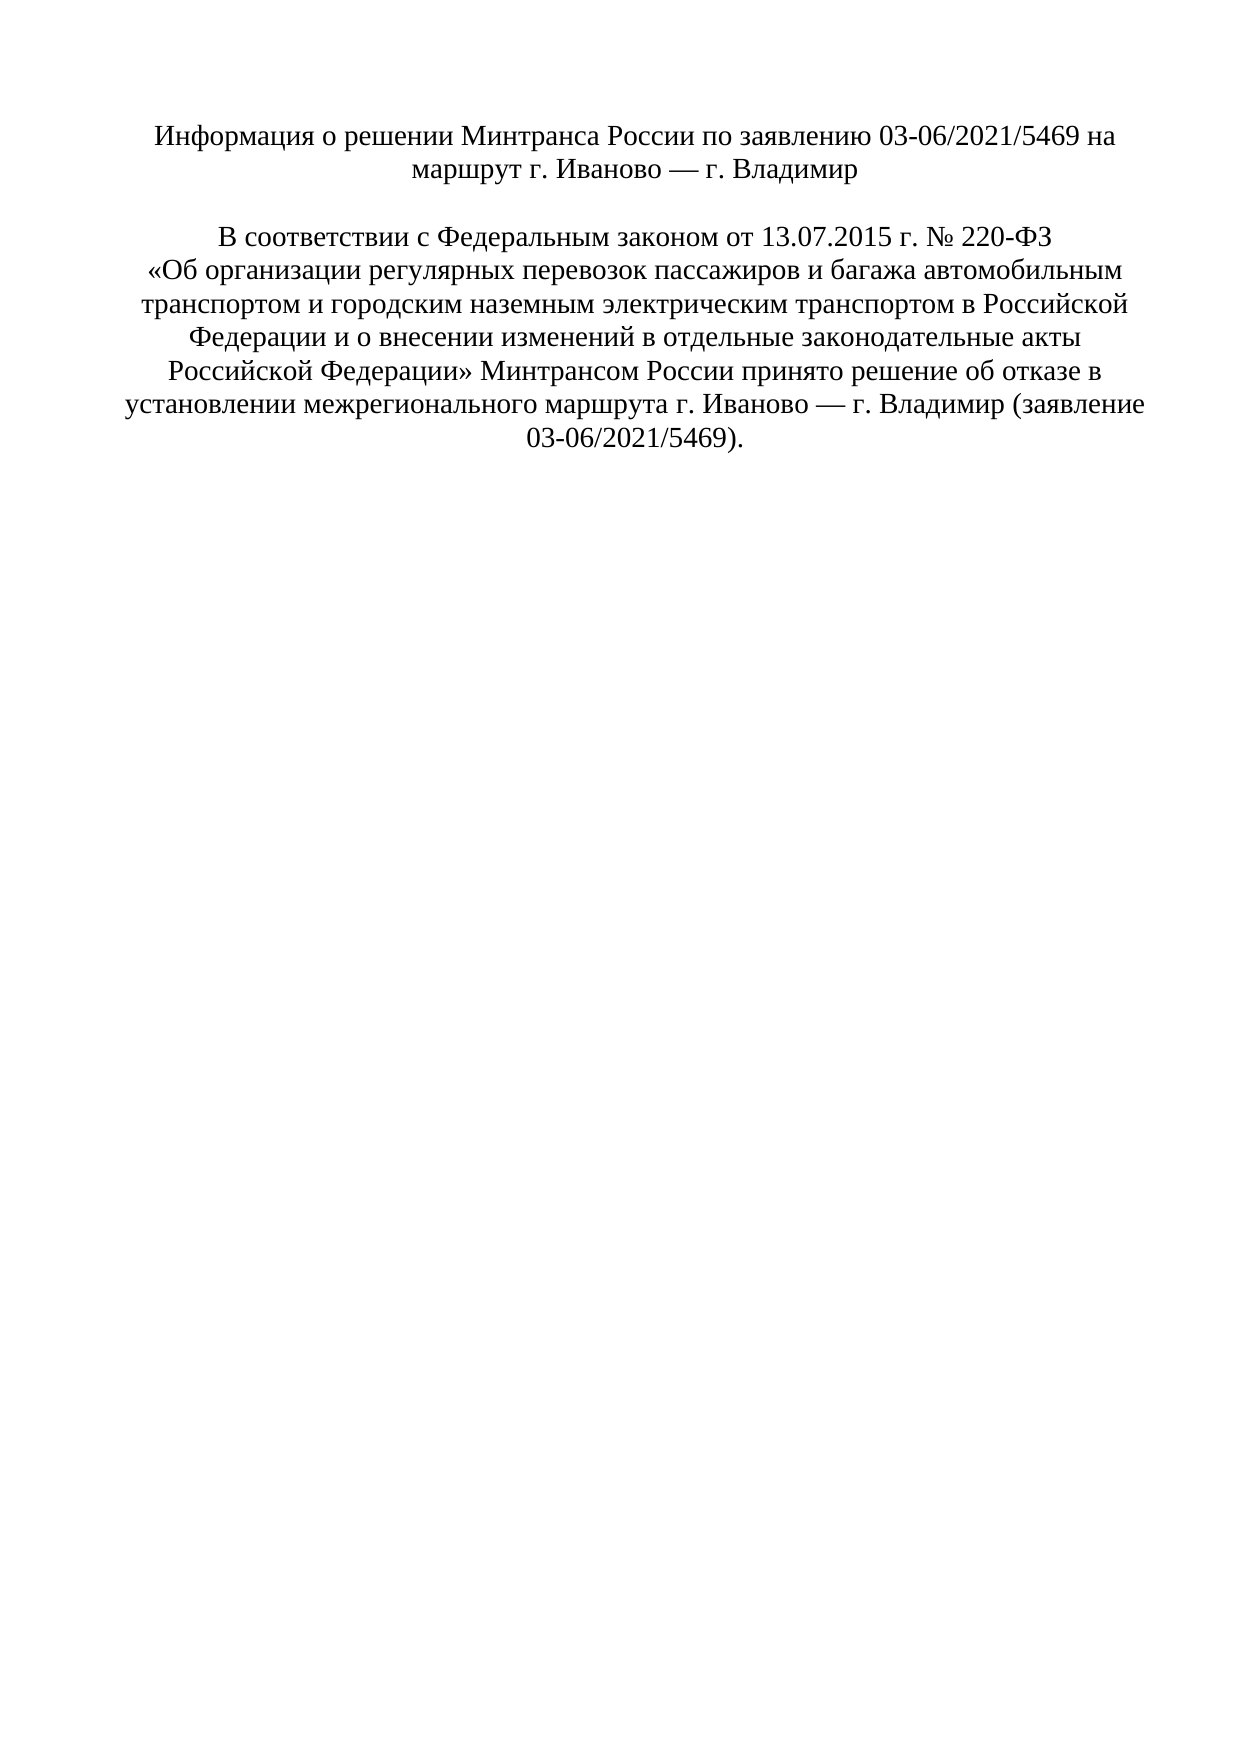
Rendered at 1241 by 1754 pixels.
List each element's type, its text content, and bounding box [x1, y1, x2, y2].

text В соответствии с Федеральным законом от 13.07.2015 г. № 220-ФЗ «Об организации регулярных перевозок пассажиров и багажа автомобильным транспортом и городским наземным электрическим транспортом в Российской Федерации и о внесении изменений в отдельные законодательные акты Российской Федерации» Минтрансом России принято решение об отказе в установлении межрегионального маршрута г. Иваново — г. Владимир (заявление 03-06/2021/5469). [118, 219, 1152, 453]
text Информация о решении Минтранса России по заявлению 03-06/2021/5469 на маршрут г. Иваново — г. Владимир [118, 118, 1152, 185]
